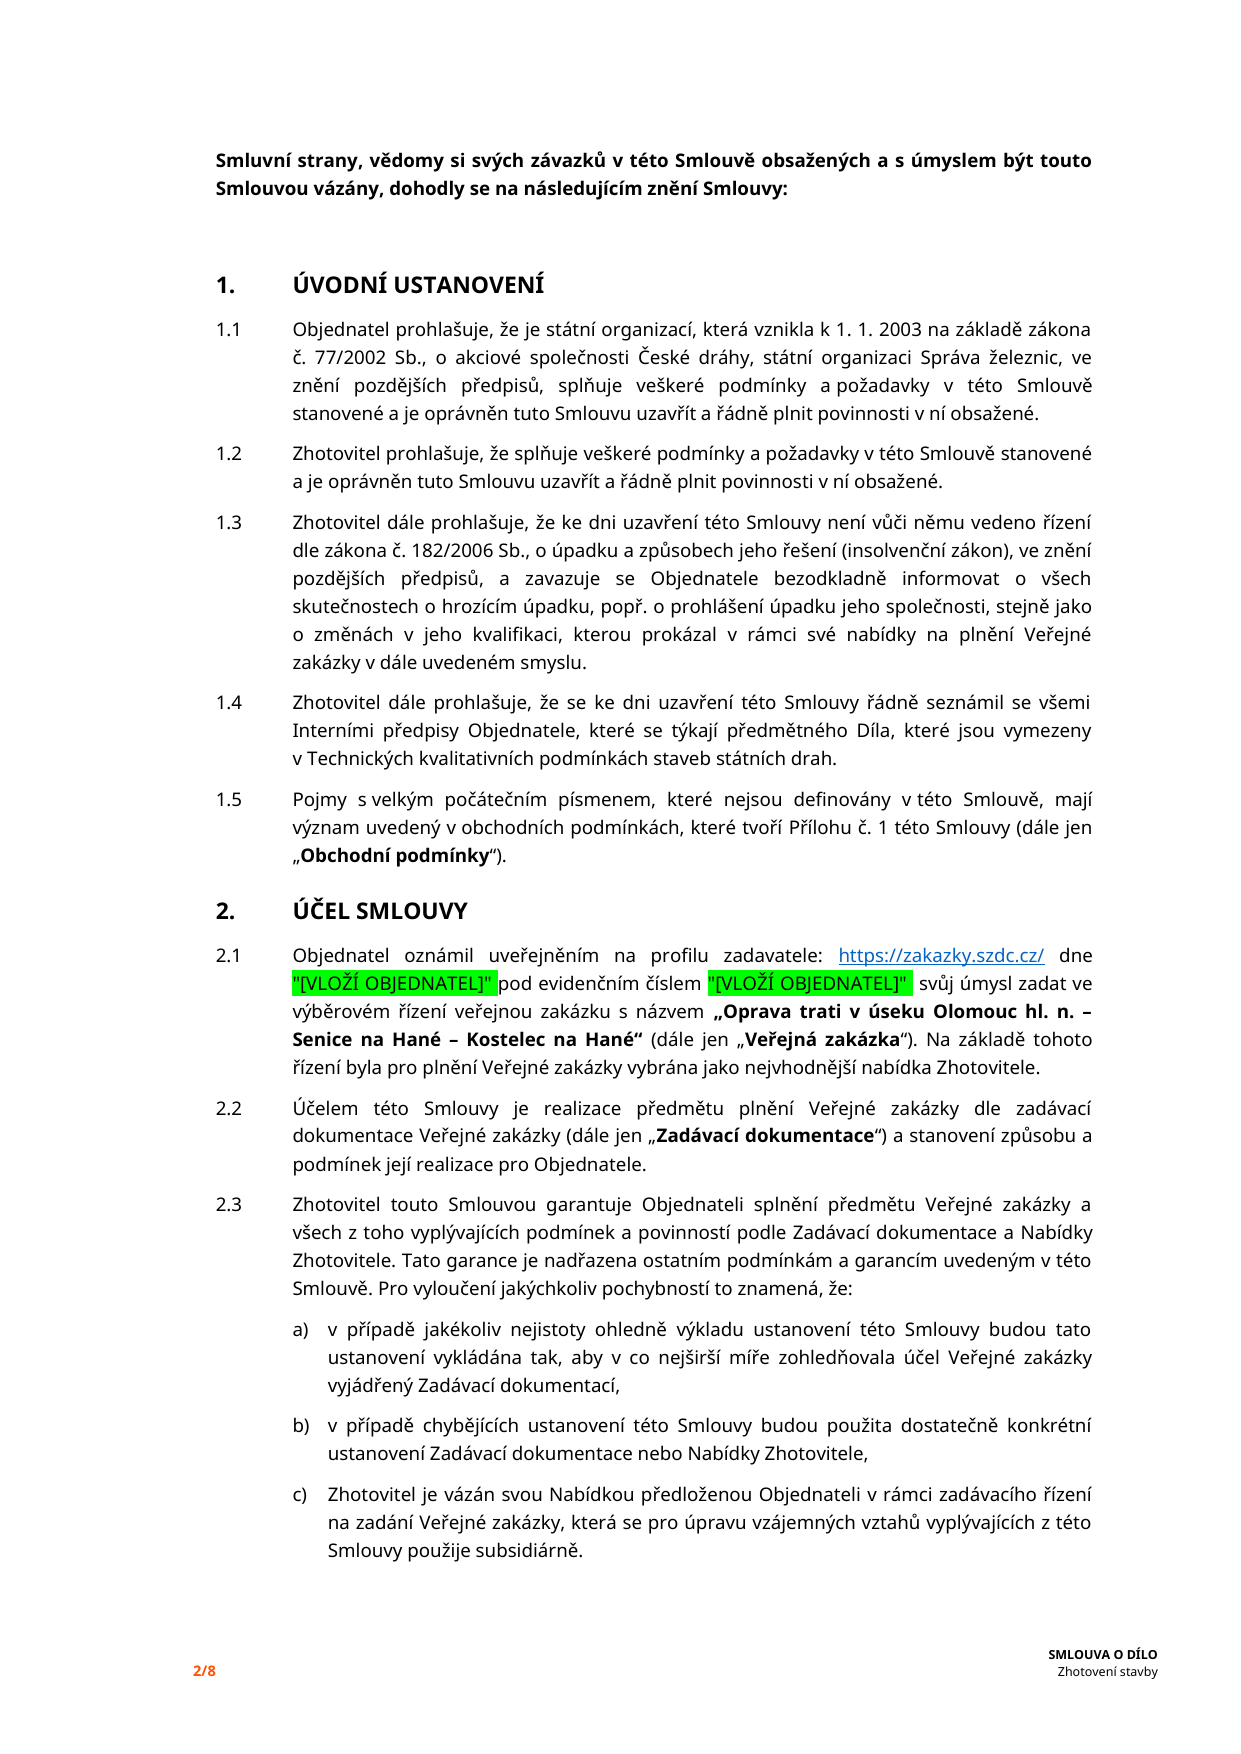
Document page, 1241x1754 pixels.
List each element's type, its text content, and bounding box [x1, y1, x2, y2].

text Účelem této Smlouvy je realizace předmětu plnění Veřejné zakázky dle zadávací dokumentace Veřejné zakázky (dále jen „Zadávací dokumentace“) a stanovení způsobu a podmínek její realizace pro Objednatele. [216, 1095, 1093, 1176]
text Zhotovitel dále prohlašuje, že se ke dni uzavření této Smlouvy řádně seznámil se všemi Interními předpisy Objednatele, které se týkají předmětného Díla, které jsou vymezeny v Technických kvalitativních podmínkách staveb státních drah. [216, 690, 1093, 771]
text Zhotovitel je vázán svou Nabídkou předloženou Objednateli v rámci zadávacího řízení na zadání Veřejné zakázky, která se pro úpravu vzájemných vztahů vyplývajících z této Smlouvy použije subsidiárně. [292, 1481, 1093, 1563]
text ÚČEL SMLOUVY [216, 895, 1093, 927]
text v případě jakékoliv nejistoty ohledně výkladu ustanovení této Smlouvy budou tato ustanovení vykládána tak, aby v co nejširší míře zohledňovala účel Veřejné zakázky vyjádřený Zadávací dokumentací, [292, 1316, 1093, 1397]
text Zhotovitel dále prohlašuje, že ke dni uzavření této Smlouvy není vůči němu vedeno řízení dle zákona č. 182/2006 Sb., o úpadku a způsobech jeho řešení (insolvenční zákon), ve znění pozdějších předpisů, a zavazuje se Objednatele bezodkladně informovat o všech skutečnostech o hrozícím úpadku, popř. o prohlášení úpadku jeho společnosti, stejně jako o změnách v jeho kvalifikaci, kterou prokázal v rámci své nabídky na plnění Veřejné zakázky v dále uvedeném smyslu. [216, 509, 1093, 675]
text Pojmy s velkým počátečním písmenem, které nejsou definovány v této Smlouvě, mají význam uvedený v obchodních podmínkách, které tvoří Přílohu č. 1 této Smlouvy (dále jen „Obchodní podmínky“). [216, 786, 1093, 868]
text Objednatel oznámil uveřejněním na profilu zadavatele: https://zakazky.szdc.cz/ dne pod evidenčním číslem svůj úmysl zadat ve výběrovém řízení veřejnou zakázku s názvem „Oprava trati v úseku Olomouc hl. n. – Senice na Hané – Kostelec na Hané“ (dále jen „Veřejná zakázka“). Na základě tohoto řízení byla pro plnění Veřejné zakázky vybrána jako nejvhodnější nabídka Zhotovitele. [216, 942, 1093, 1080]
text Zhotovitel prohlašuje, že splňuje veškeré podmínky a požadavky v této Smlouvě stanovené a je oprávněn tuto Smlouvu uzavřít a řádně plnit povinnosti v ní obsažené. [216, 441, 1093, 494]
text v případě chybějících ustanovení této Smlouvy budou použita dostatečně konkrétní ustanovení Zadávací dokumentace nebo Nabídky Zhotovitele, [292, 1412, 1093, 1466]
text Smluvní strany, vědomy si svých závazků v této Smlouvě obsažených a s úmyslem být touto Smlouvou vázány, dohodly se na následujícím znění Smlouvy: [216, 147, 1093, 201]
text Objednatel prohlašuje, že je státní organizací, která vznikla k 1. 1. 2003 na základě zákona č. 77/2002 Sb., o akciové společnosti České dráhy, státní organizaci Správa železnic, ve znění pozdějších předpisů, splňuje veškeré podmínky a požadavky v této Smlouvě stanovené a je oprávněn tuto Smlouvu uzavřít a řádně plnit povinnosti v ní obsažené. [216, 316, 1093, 426]
text ÚVODNÍ USTANOVENÍ [216, 269, 1093, 300]
text Zhotovitel touto Smlouvou garantuje Objednateli splnění předmětu Veřejné zakázky a všech z toho vyplývajících podmínek a povinností podle Zadávací dokumentace a Nabídky Zhotovitele. Tato garance je nadřazena ostatním podmínkám a garancím uvedeným v této Smlouvě. Pro vyloučení jakýchkoliv pochybností to znamená, že: [216, 1191, 1093, 1301]
